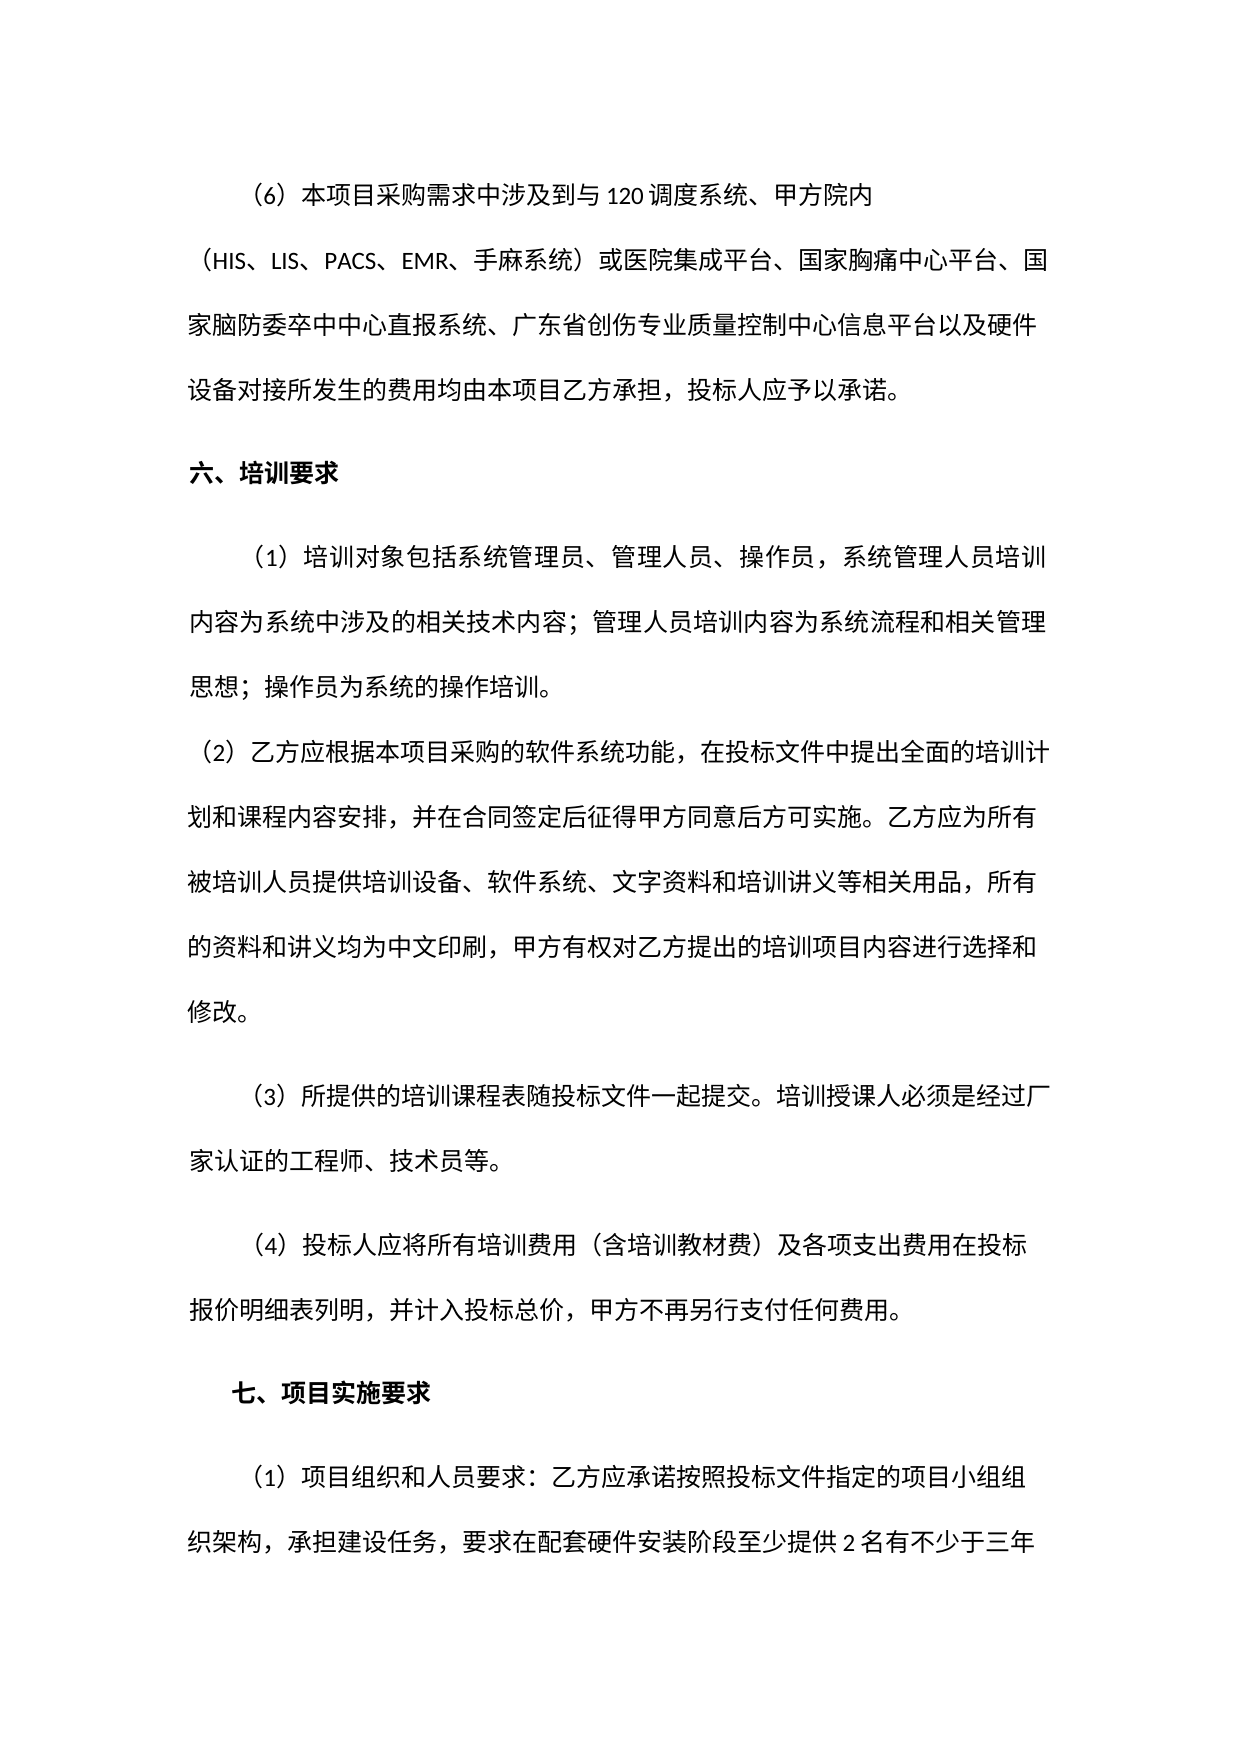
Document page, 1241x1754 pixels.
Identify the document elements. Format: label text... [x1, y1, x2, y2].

text 六、培训要求 [189, 441, 1053, 506]
text （6）本项目采购需求中涉及到与120调度系统、甲方院内（HIS、LIS、PACS、EMR、手麻系统）或医院集成平台、国家胸痛中心平台、国家脑防委卒中中心直报系统、广东省创伤专业质量控制中心信息平台以及硬件设备对接所发生的费用均由本项目乙方承担，投标人应予以承诺。 [187, 162, 1053, 422]
text （1）培训对象包括系统管理员、管理人员、操作员，系统管理人员培训内容为系统中涉及的相关技术内容；管理人员培训内容为系统流程和相关管理思想；操作员为系统的操作培训。 [189, 524, 1046, 719]
text （2）乙方应根据本项目采购的软件系统功能，在投标文件中提出全面的培训计划和课程内容安排，并在合同签定后征得甲方同意后方可实施。乙方应为所有被培训人员提供培训设备、软件系统、文字资料和培训讲义等相关用品，所有的资料和讲义均为中文印刷，甲方有权对乙方提出的培训项目内容进行选择和修改。 [187, 719, 1053, 1044]
text （4）投标人应将所有培训费用（含培训教材费）及各项支出费用在投标报价明细表列明，并计入投标总价，甲方不再另行支付任何费用。 [189, 1212, 1051, 1342]
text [187, 1444, 1049, 1574]
text 七、项目实施要求 [231, 1361, 1053, 1426]
text （3）所提供的培训课程表随投标文件一起提交。培训授课人必须是经过厂家认证的工程师、技术员等。 [189, 1063, 1051, 1193]
